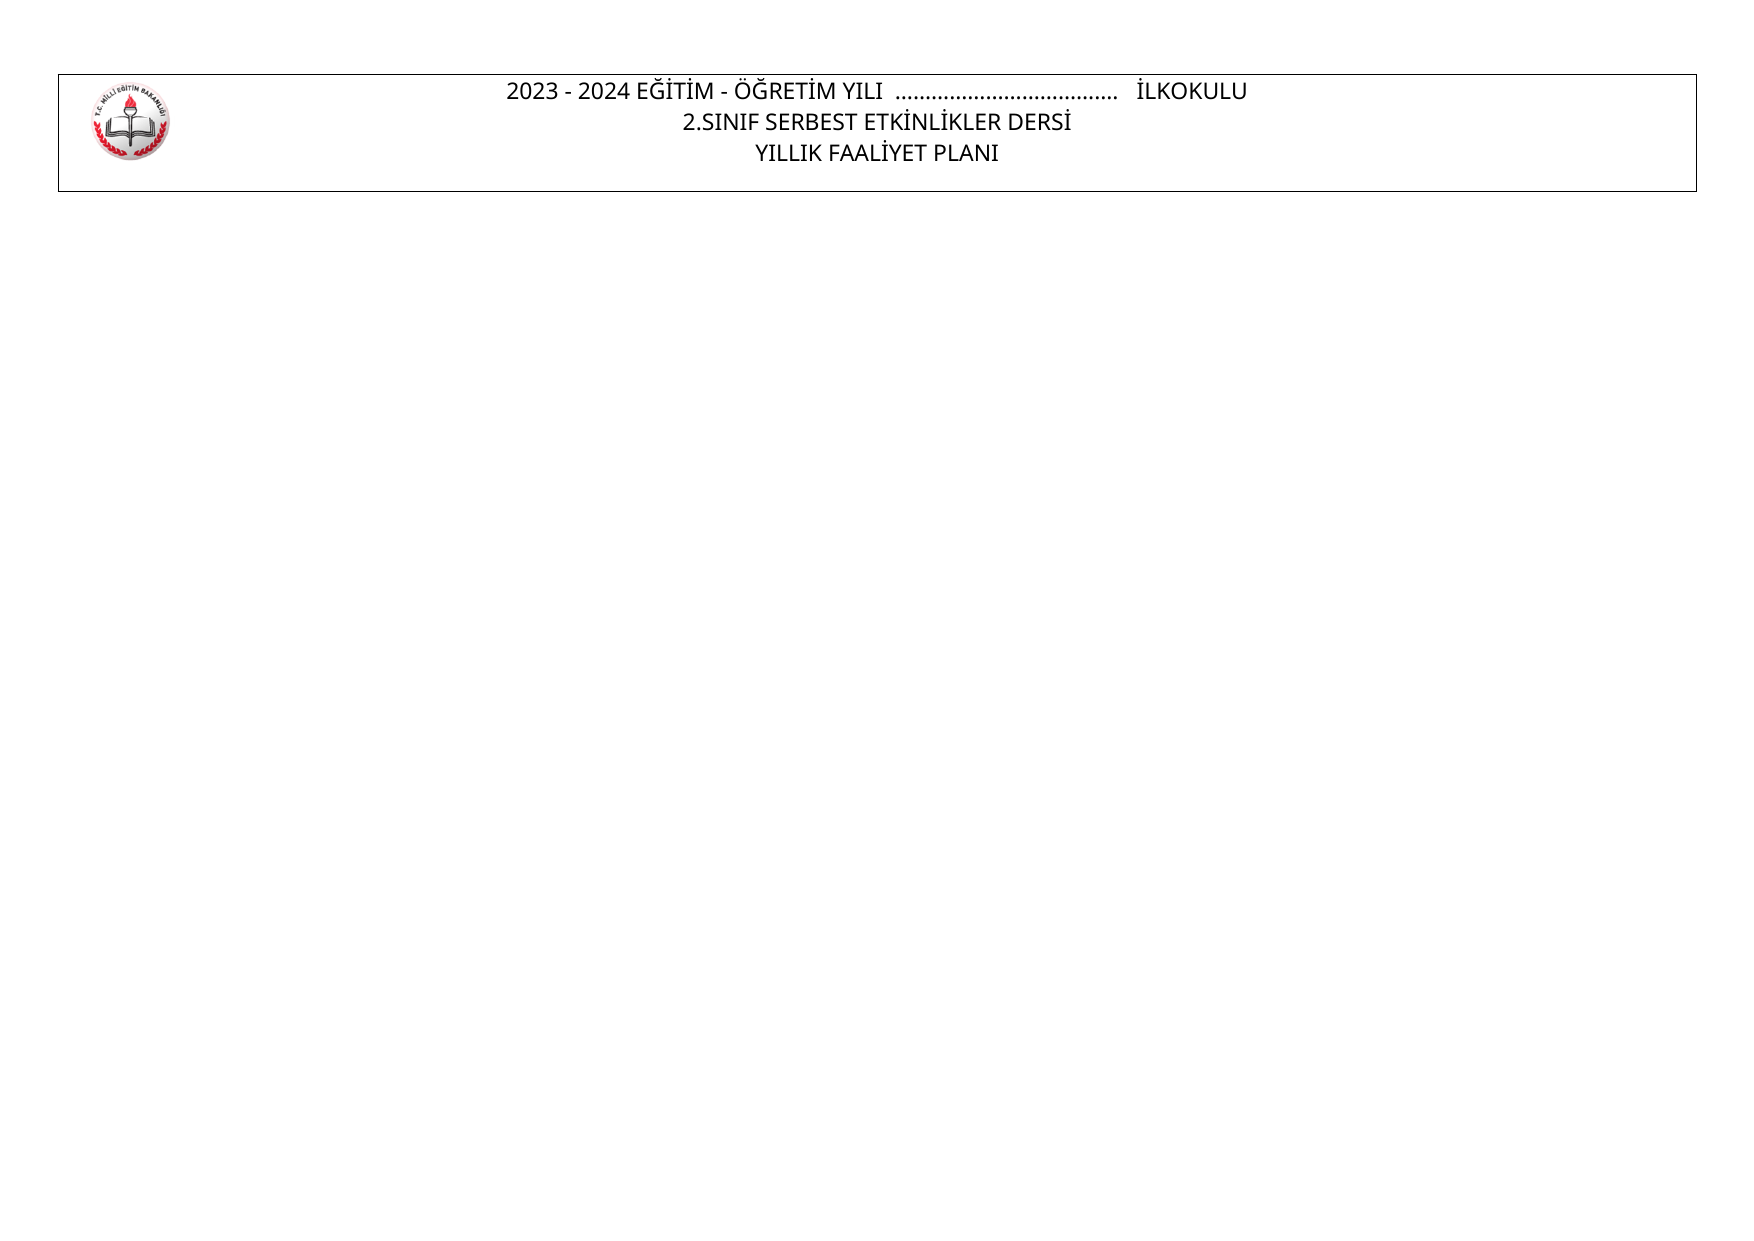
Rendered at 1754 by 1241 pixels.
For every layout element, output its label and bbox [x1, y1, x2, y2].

picture [85, 77, 175, 167]
